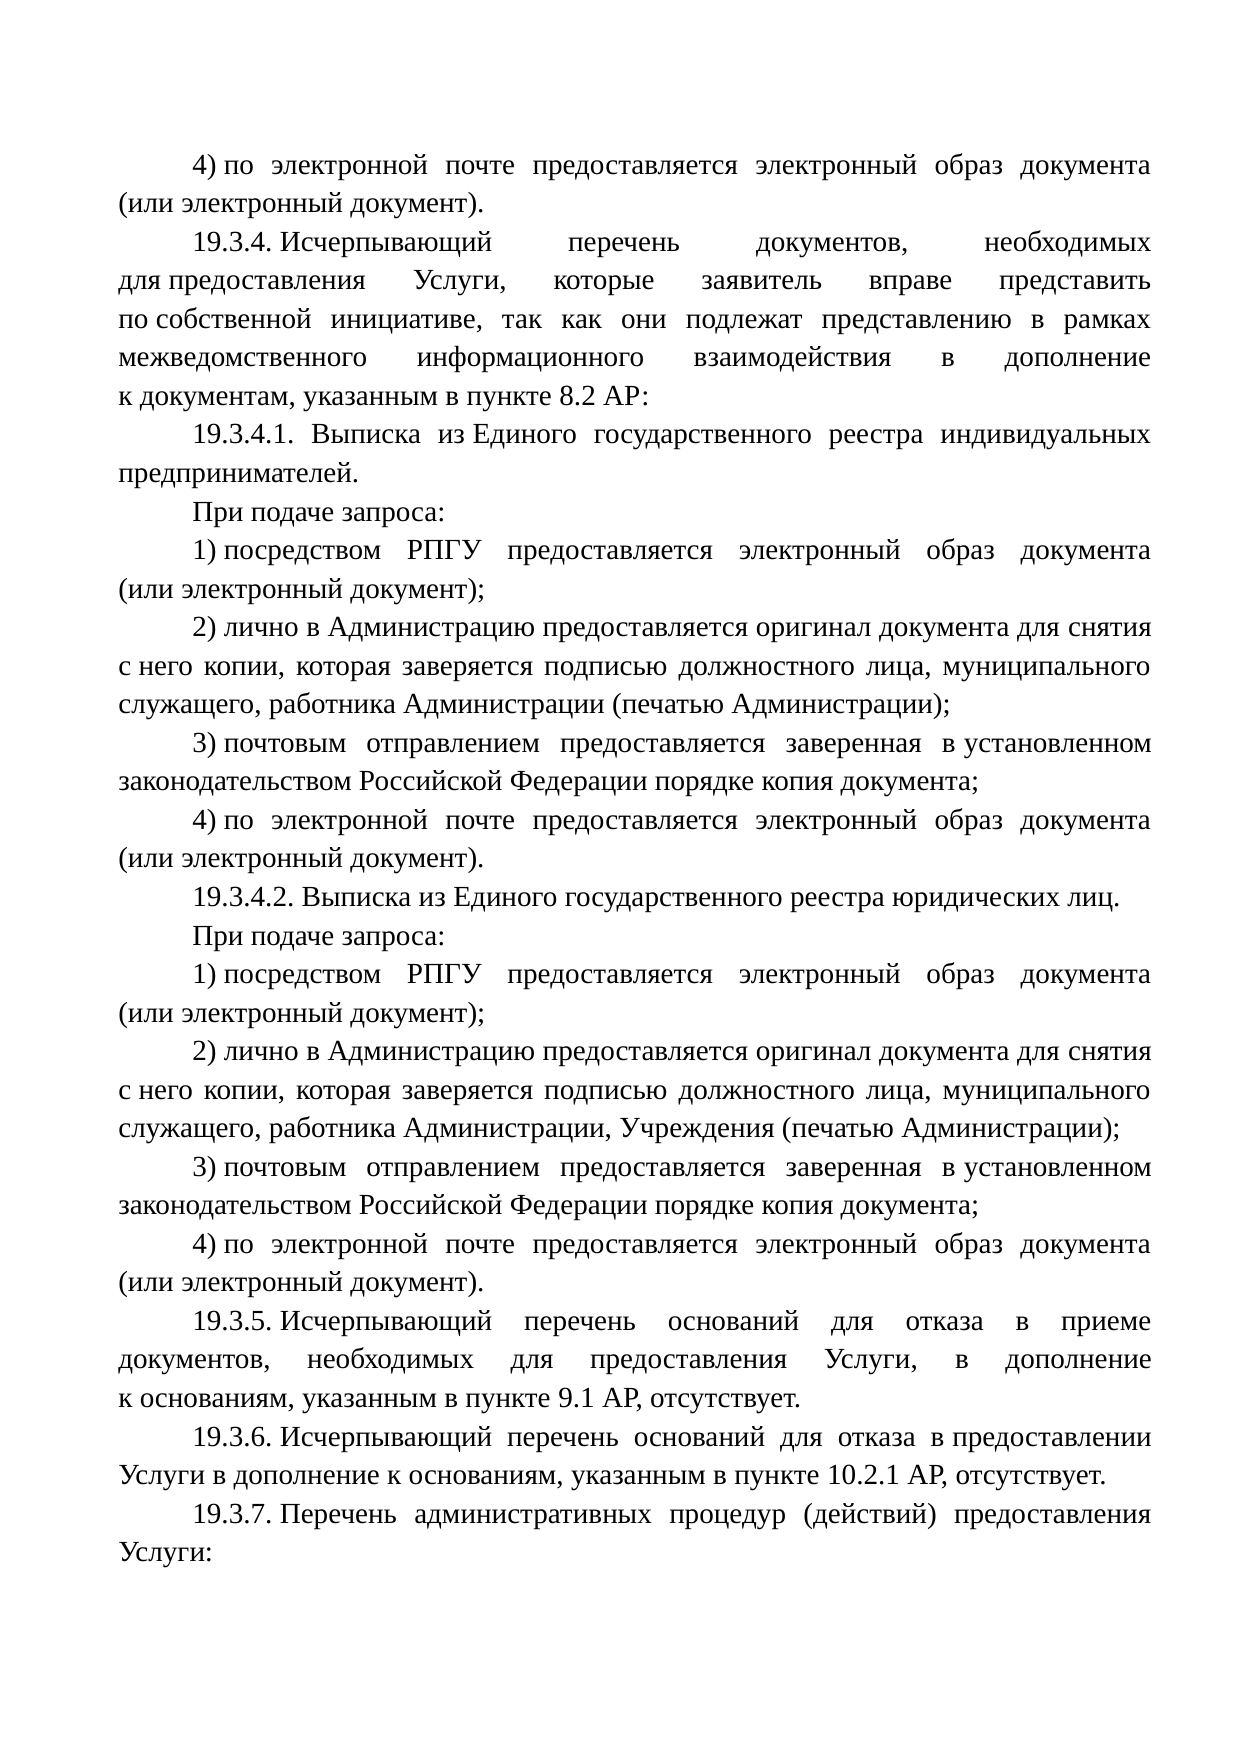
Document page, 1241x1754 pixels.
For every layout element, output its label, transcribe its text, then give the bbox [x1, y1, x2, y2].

text При подаче запроса: [118, 494, 1152, 527]
text 2) лично в Администрацию предоставляется оригинал документа для снятия с него копии, которая заверяется подписью должностного лица, муниципального служащего, работника Администрации, Учреждения (печатью Администрации); [118, 1033, 1152, 1144]
text 19.3.6. Исчерпывающий перечень оснований для отказа в предоставлении Услуги в дополнение к основаниям, указанным в пункте 10.2.1 АР, отсутствует. [118, 1419, 1152, 1491]
text 4) по электронной почте предоставляется электронный образ документа (или электронный документ). [118, 802, 1152, 874]
text 19.3.4.2. Выписка из Единого государственного реестра юридических лиц. [118, 879, 1152, 913]
text 19.3.7. Перечень административных процедур (действий) предоставления Услуги: [118, 1496, 1152, 1568]
text 4) по электронной почте предоставляется электронный образ документа (или электронный документ). [118, 1226, 1152, 1298]
text 3) почтовым отправлением предоставляется заверенная в установленном законодательством Российской Федерации порядке копия документа; [118, 725, 1152, 797]
text 4) по электронной почте предоставляется электронный образ документа (или электронный документ). [118, 147, 1152, 219]
text 19.3.4. Исчерпывающий перечень документов, необходимых для предоставления Услуги, которые заявитель вправе представить по собственной инициативе, так как они подлежат представлению в рамках межведомственного информационного взаимодействия в дополнение к документам, указанным в пункте 8.2 АР: [118, 224, 1152, 412]
text 19.3.5. Исчерпывающий перечень оснований для отказа в приеме документов, необходимых для предоставления Услуги, в дополнение к основаниям, указанным в пункте 9.1 АР, отсутствует. [118, 1303, 1152, 1414]
text 1) посредством РПГУ предоставляется электронный образ документа (или электронный документ); [118, 956, 1152, 1028]
text 3) почтовым отправлением предоставляется заверенная в установленном законодательством Российской Федерации порядке копия документа; [118, 1149, 1152, 1221]
text 2) лично в Администрацию предоставляется оригинал документа для снятия с него копии, которая заверяется подписью должностного лица, муниципального служащего, работника Администрации (печатью Администрации); [118, 609, 1152, 720]
text 19.3.4.1. Выписка из Единого государственного реестра индивидуальных предпринимателей. [118, 417, 1152, 489]
text 1) посредством РПГУ предоставляется электронный образ документа (или электронный документ); [118, 532, 1152, 604]
text При подаче запроса: [118, 918, 1152, 951]
